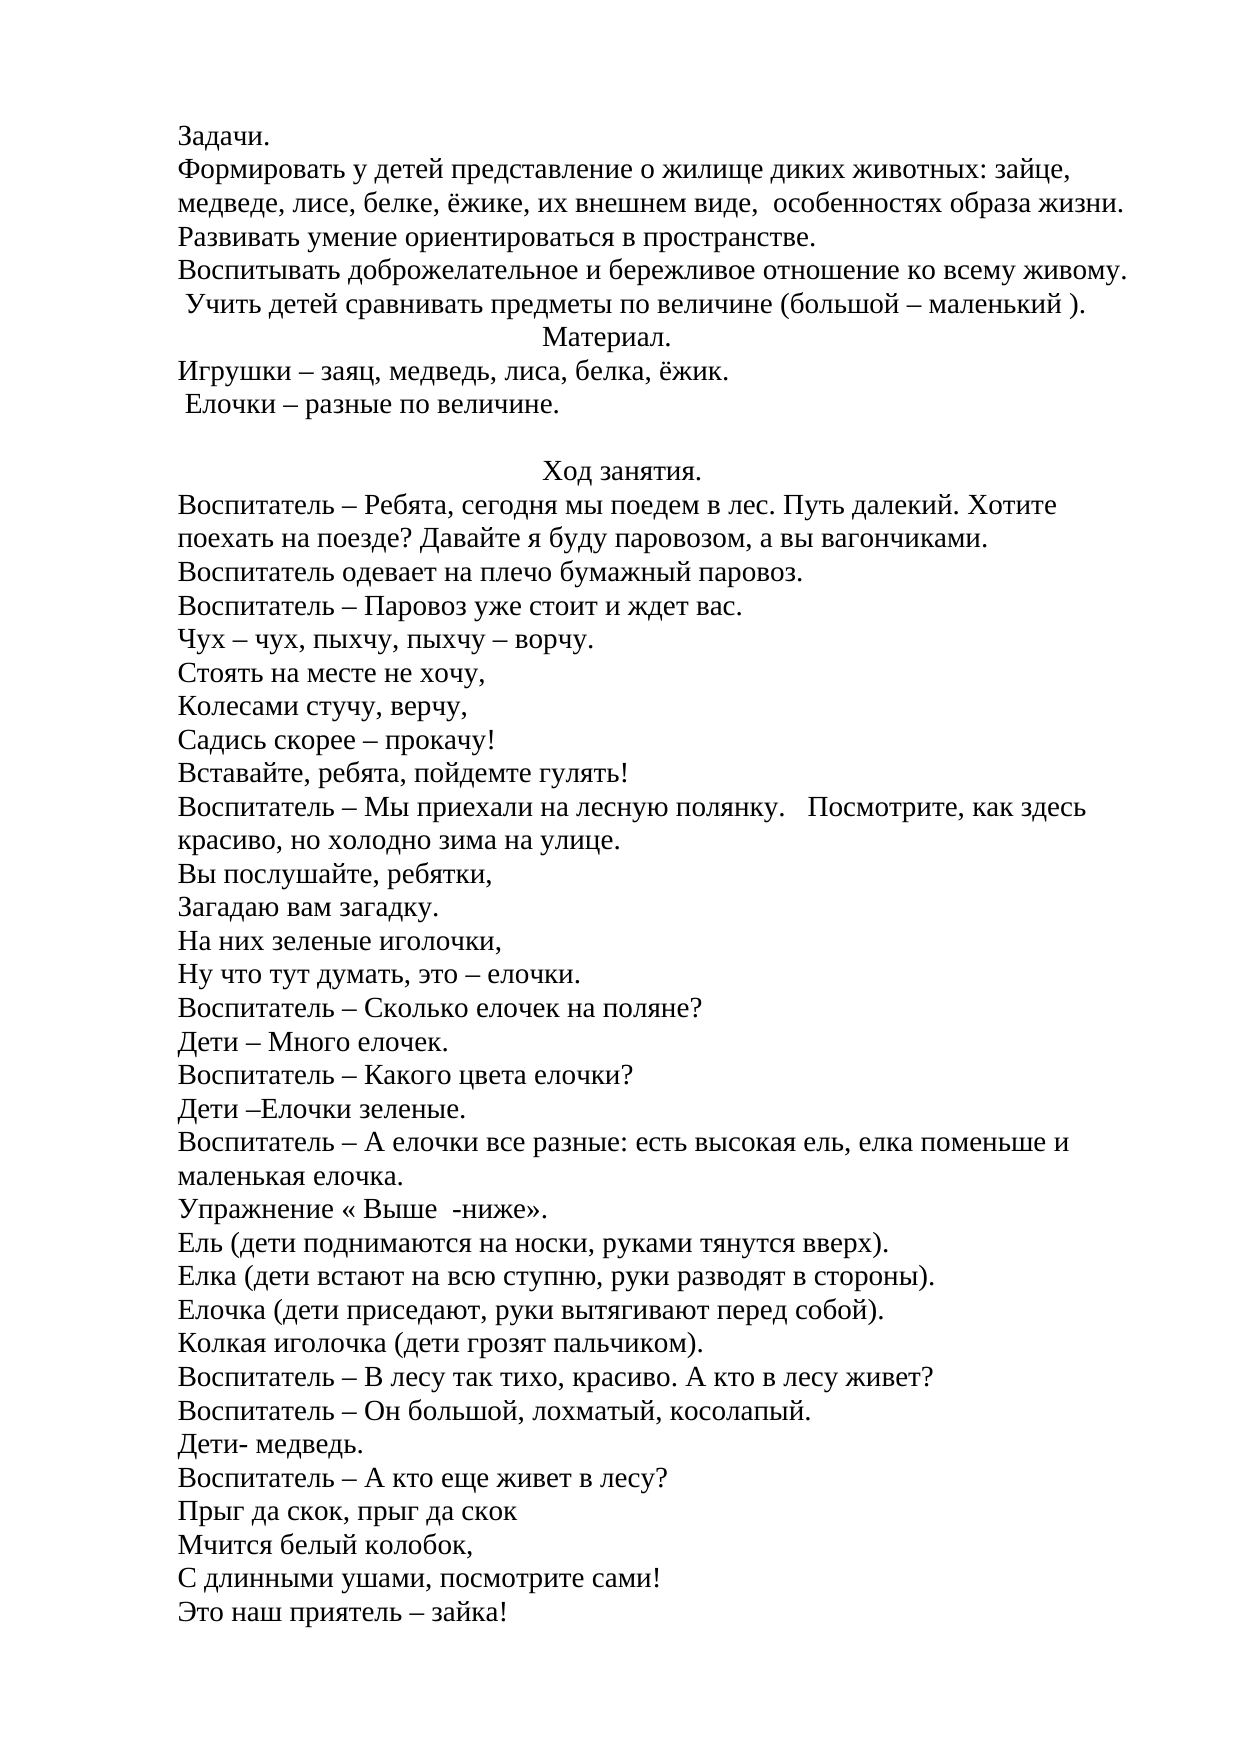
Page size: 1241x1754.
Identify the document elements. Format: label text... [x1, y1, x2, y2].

text Воспитатель одевает на плечо бумажный паровоз. [177, 554, 1152, 588]
text Воспитатель – Мы приехали на лесную полянку. Посмотрите, как здесь красиво, но холодно зима на улице. [177, 789, 1152, 856]
text Воспитатель – В лесу так тихо, красиво. А кто в лесу живет? [177, 1359, 1152, 1393]
text Вы послушайте, ребятки, [177, 856, 1152, 889]
text Дети – Много елочек. [177, 1024, 1152, 1057]
text Упражнение « Выше -ниже». [177, 1191, 1152, 1225]
text Дети –Елочки зеленые. [177, 1091, 1152, 1124]
text Воспитатель – Сколько елочек на поляне? [177, 990, 1152, 1024]
text Учить детей сравнивать предметы по величине (большой – маленький ). [177, 286, 1152, 319]
text Воспитатель – Он большой, лохматый, косолапый. [177, 1393, 1152, 1426]
text Чух – чух, пыхчу, пыхчу – ворчу. [177, 621, 1152, 655]
text Стоять на месте не хочу, [177, 655, 1152, 688]
text Материал. [177, 319, 1152, 353]
text Воспитатель – Ребята, сегодня мы поедем в лес. Путь далекий. Хотите поехать на поезде? Давайте я буду паровозом, а вы вагончиками. [177, 487, 1152, 554]
text Ель (дети поднимаются на носки, руками тянутся вверх). [177, 1225, 1152, 1258]
text Развивать умение ориентироваться в пространстве. [177, 219, 1152, 252]
text Воспитатель – Паровоз уже стоит и ждет вас. [177, 588, 1152, 621]
text Загадаю вам загадку. [177, 889, 1152, 923]
text Колкая иголочка (дети грозят пальчиком). [177, 1326, 1152, 1359]
text Мчится белый колобок, [177, 1527, 1152, 1560]
text На них зеленые иголочки, [177, 923, 1152, 957]
text Елочки – разные по величине. [177, 386, 1152, 420]
text Воспитатель – А елочки все разные: есть высокая ель, елка поменьше и маленькая елочка. [177, 1124, 1152, 1191]
text Дети- медведь. [177, 1426, 1152, 1460]
text Колесами стучу, верчу, [177, 688, 1152, 722]
text Ну что тут думать, это – елочки. [177, 957, 1152, 990]
text С длинными ушами, посмотрите сами! [177, 1560, 1152, 1594]
text Елка (дети встают на всю ступню, руки разводят в стороны). [177, 1258, 1152, 1292]
text Воспитатель – А кто еще живет в лесу? [177, 1460, 1152, 1493]
text Садись скорее – прокачу! [177, 722, 1152, 755]
text Воспитатель – Какого цвета елочки? [177, 1057, 1152, 1091]
text Ход занятия. [177, 453, 1152, 487]
text Формировать у детей представление о жилище диких животных: зайце, медведе, лисе, белке, ёжике, их внешнем виде, особенностях образа жизни. [177, 152, 1152, 219]
text Воспитывать доброжелательное и бережливое отношение ко всему живому. [177, 252, 1152, 286]
text Прыг да скок, прыг да скок [177, 1493, 1152, 1527]
text Это наш приятель – зайка! [177, 1594, 1152, 1627]
text Задачи. [177, 118, 1152, 152]
text Игрушки – заяц, медведь, лиса, белка, ёжик. [177, 353, 1152, 386]
text Вставайте, ребята, пойдемте гулять! [177, 755, 1152, 789]
text Елочка (дети приседают, руки вытягивают перед собой). [177, 1292, 1152, 1326]
